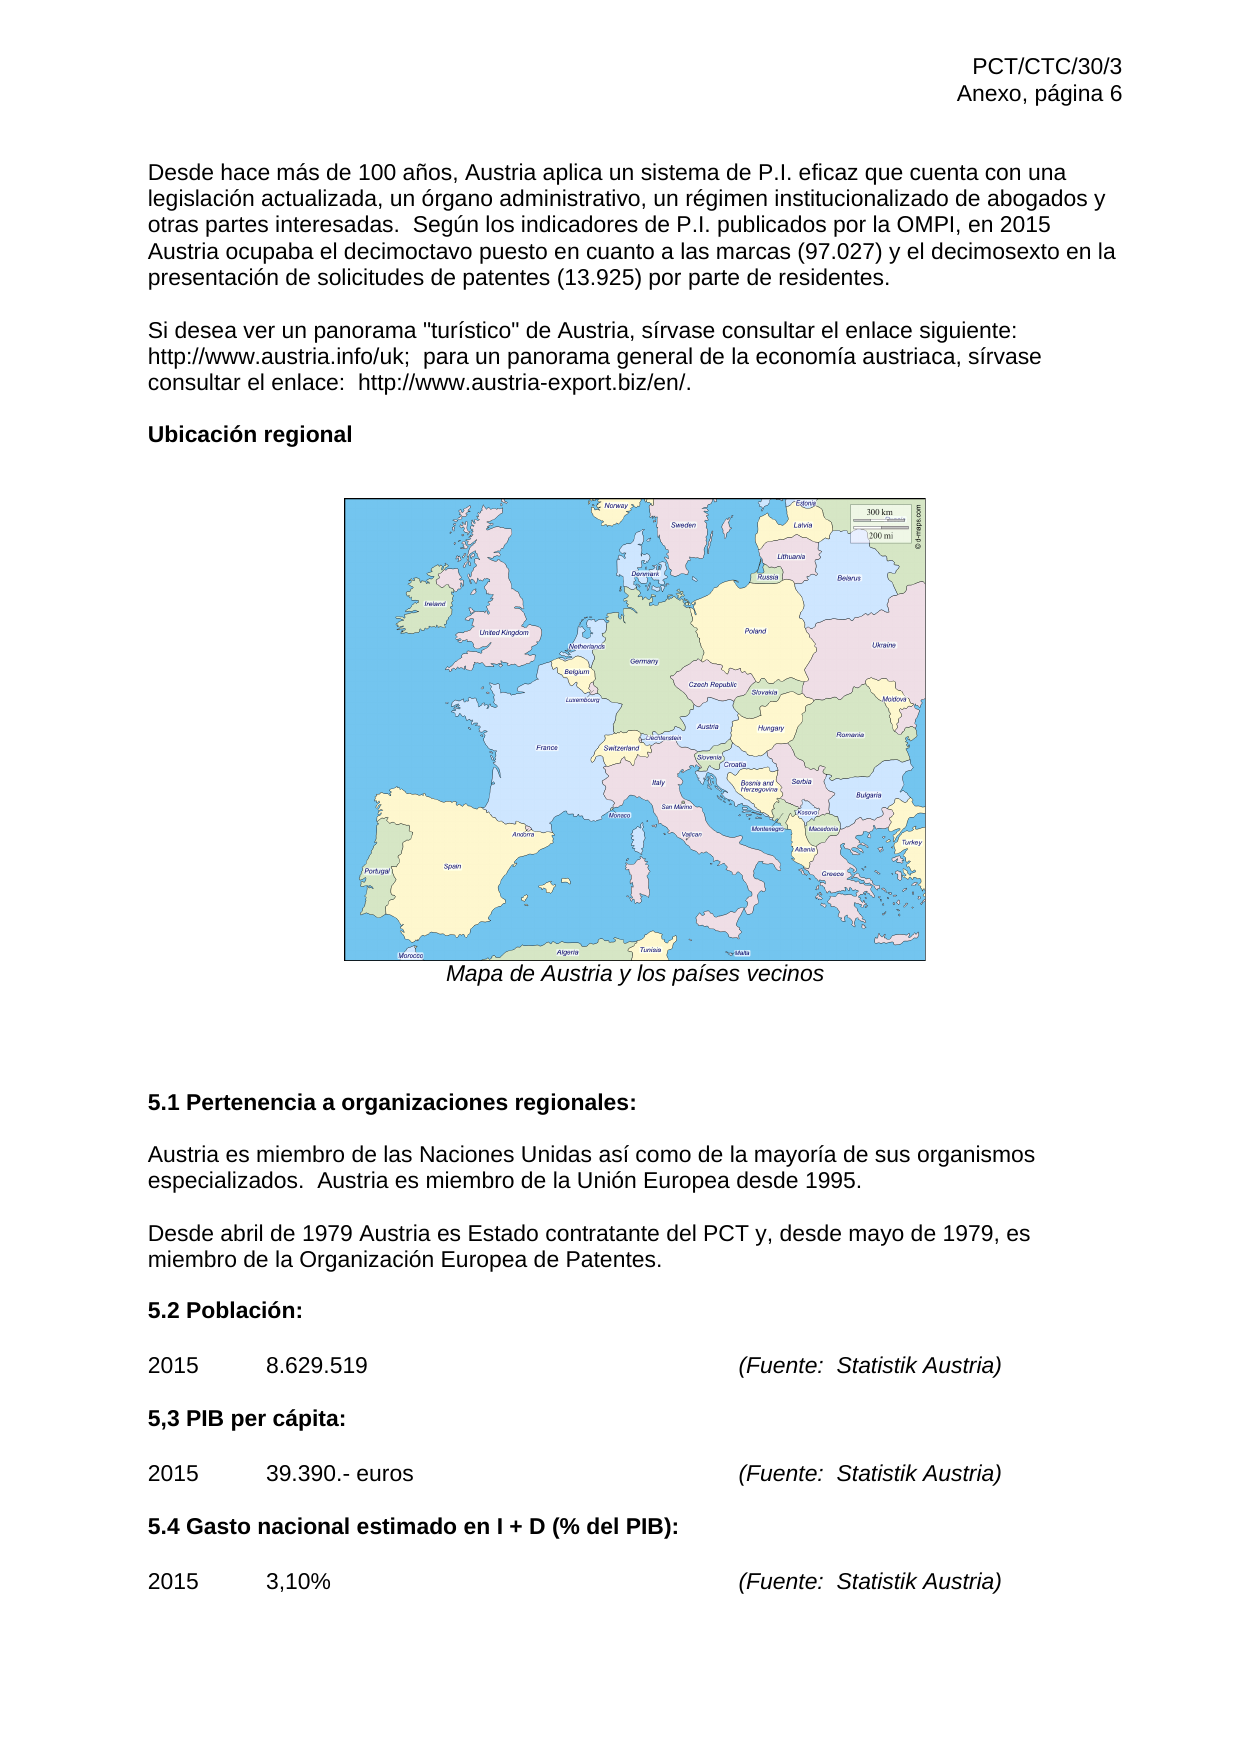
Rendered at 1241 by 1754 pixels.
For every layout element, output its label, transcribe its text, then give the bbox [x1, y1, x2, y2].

text Mapa de Austria y los países vecinos [148, 960, 1122, 987]
subtitle 5.4 Gasto nacional estimado en I + D (% del PIB): [148, 1513, 1122, 1539]
text Desde hace más de 100 años, Austria aplica un sistema de P.I. eficaz que cuenta con una legislación actualizada, un órgano administrativo, un régimen institucionalizado de abogados y otras partes interesadas. Según los indicadores de P.I. publicados por la OMPI, en 2015 Austria ocupaba el decimoctavo puesto en cuanto a las marcas (97.027) y el decimosexto en la presentación de solicitudes de patentes (13.925) por parte de residentes. [148, 158, 1122, 290]
text Desde abril de 1979 Austria es Estado contratante del PCT y, desde mayo de 1979, es miembro de la Organización Europea de Patentes. [148, 1220, 1122, 1272]
picture [344, 498, 926, 961]
subtitle 5,3 PIB per cápita: [148, 1405, 1122, 1431]
subtitle Ubicación regional [148, 421, 1122, 447]
text 2015 3,10% (Fuente: Statistik Austria) [148, 1564, 1122, 1595]
text Si desea ver un panorama "turístico" de Austria, sírvase consultar el enlace siguiente: http://www.austria.info/uk; para un panorama general de la economía austriaca, sírvase consultar el enlace: http://www.austria-export.biz/en/. [148, 317, 1122, 396]
subtitle 5.1 Pertenencia a organizaciones regionales: [148, 1089, 1122, 1116]
text 2015 39.390.- euros (Fuente: Statistik Austria) [148, 1456, 1122, 1488]
text 2015 8.629.519 (Fuente: Statistik Austria) [148, 1349, 1122, 1380]
subtitle 5.2 Población: [148, 1297, 1122, 1324]
text Austria es miembro de las Naciones Unidas así como de la mayoría de sus organismos especializados. Austria es miembro de la Unión Europea desde 1995. [148, 1141, 1122, 1193]
